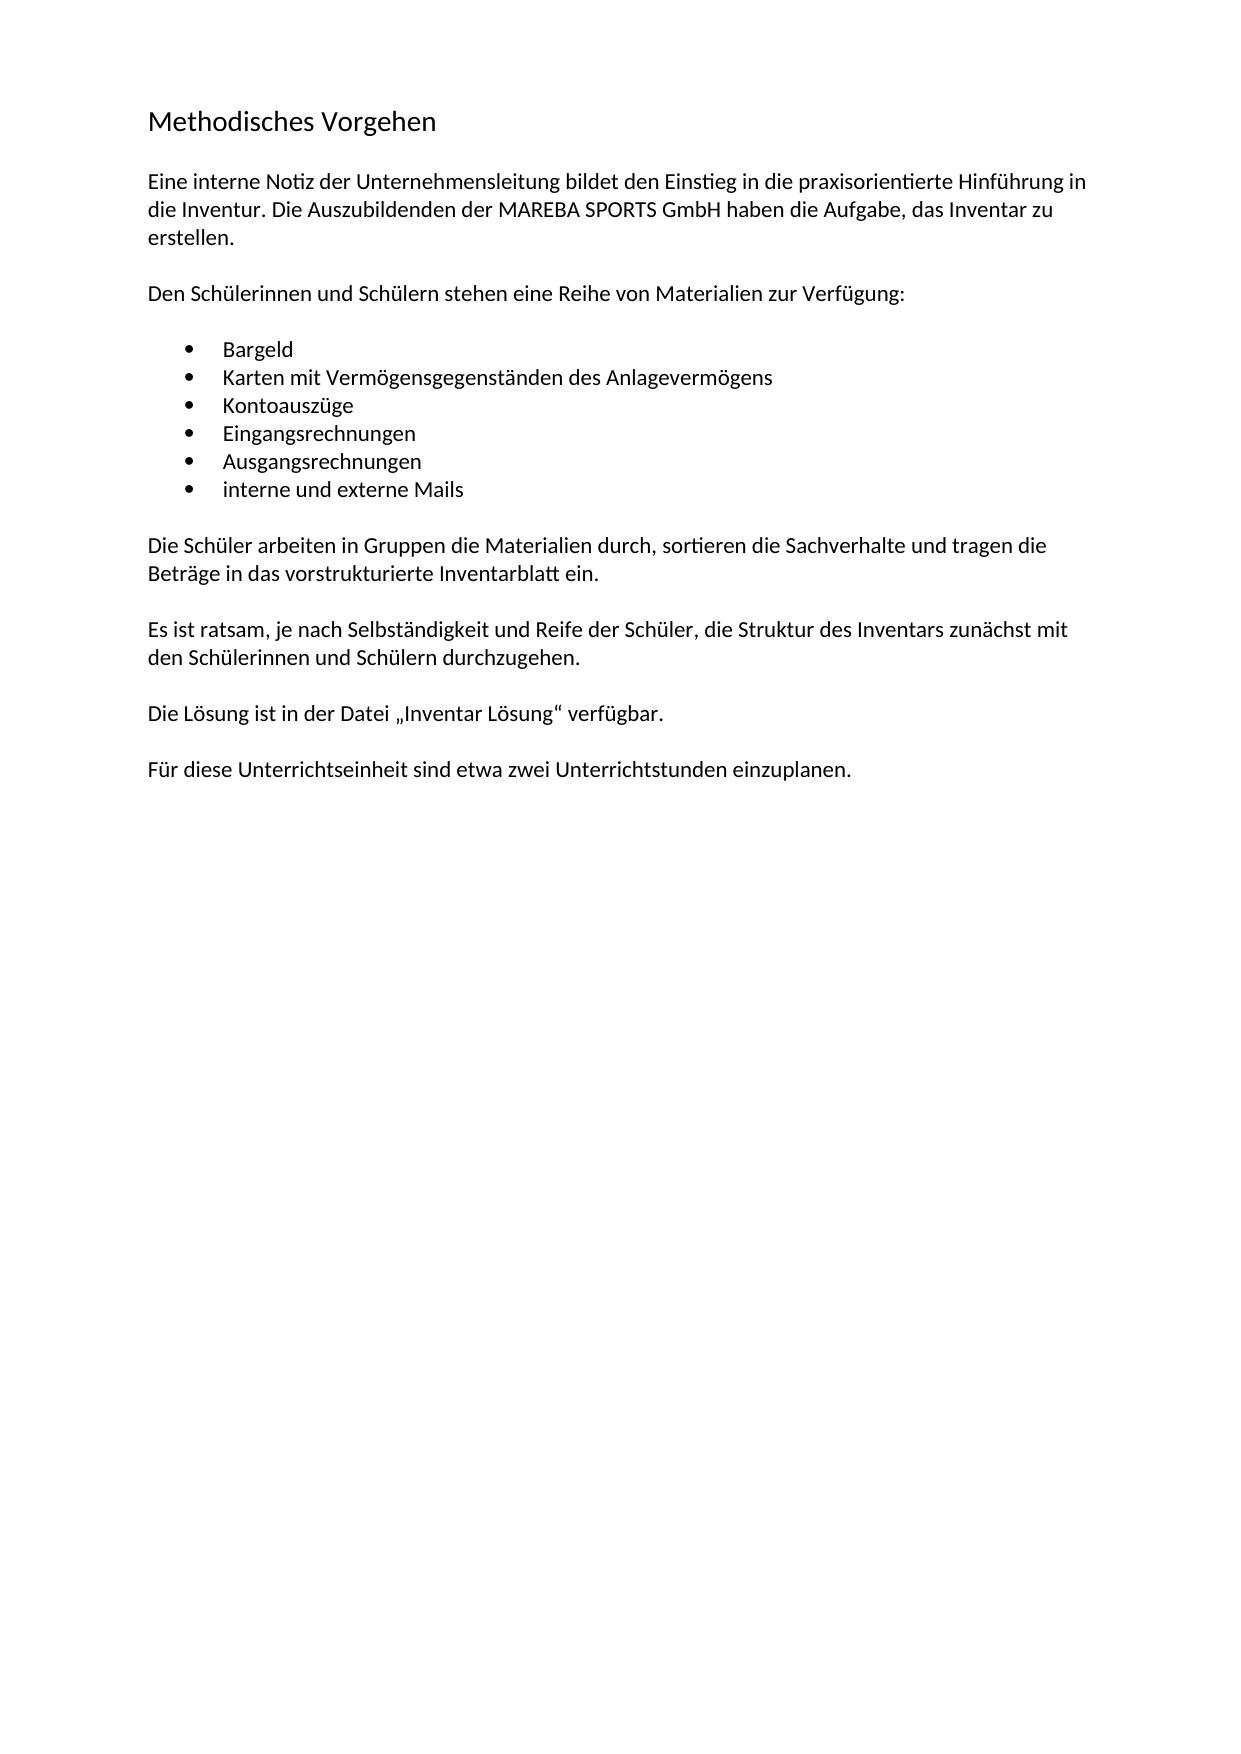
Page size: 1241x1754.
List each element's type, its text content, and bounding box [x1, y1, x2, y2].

text Für diese Unterrichtseinheit sind etwa zwei Unterrichtstunden einzuplanen. [148, 756, 1092, 783]
list Ausgangsrechnungen [185, 447, 1092, 475]
text Es ist ratsam, je nach Selbständigkeit und Reife der Schüler, die Struktur des Inventars zunächst mit den Schülerinnen und Schülern durchzugehen. [148, 615, 1092, 671]
text Den Schülerinnen und Schülern stehen eine Reihe von Materialien zur Verfügung: [148, 279, 1092, 307]
text Eine interne Notiz der Unternehmensleitung bildet den Einstieg in die praxisorientierte Hinführung in die Inventur. Die Auszubildenden der MAREBA SPORTS GmbH haben die Aufgabe, das Inventar zu erstellen. [148, 167, 1092, 251]
list Karten mit Vermögensgegenständen des Anlagevermögens [185, 363, 1092, 391]
text Methodisches Vorgehen [148, 103, 1092, 139]
list interne und externe Mails [185, 475, 1092, 503]
text Die Schüler arbeiten in Gruppen die Materialien durch, sortieren die Sachverhalte und tragen die Beträge in das vorstrukturierte Inventarblatt ein. [148, 531, 1092, 587]
list Bargeld [185, 335, 1092, 363]
list Eingangsrechnungen [185, 419, 1092, 447]
text Die Lösung ist in der Datei „Inventar Lösung“ verfügbar. [148, 671, 1092, 727]
list Kontoauszüge [185, 391, 1092, 419]
